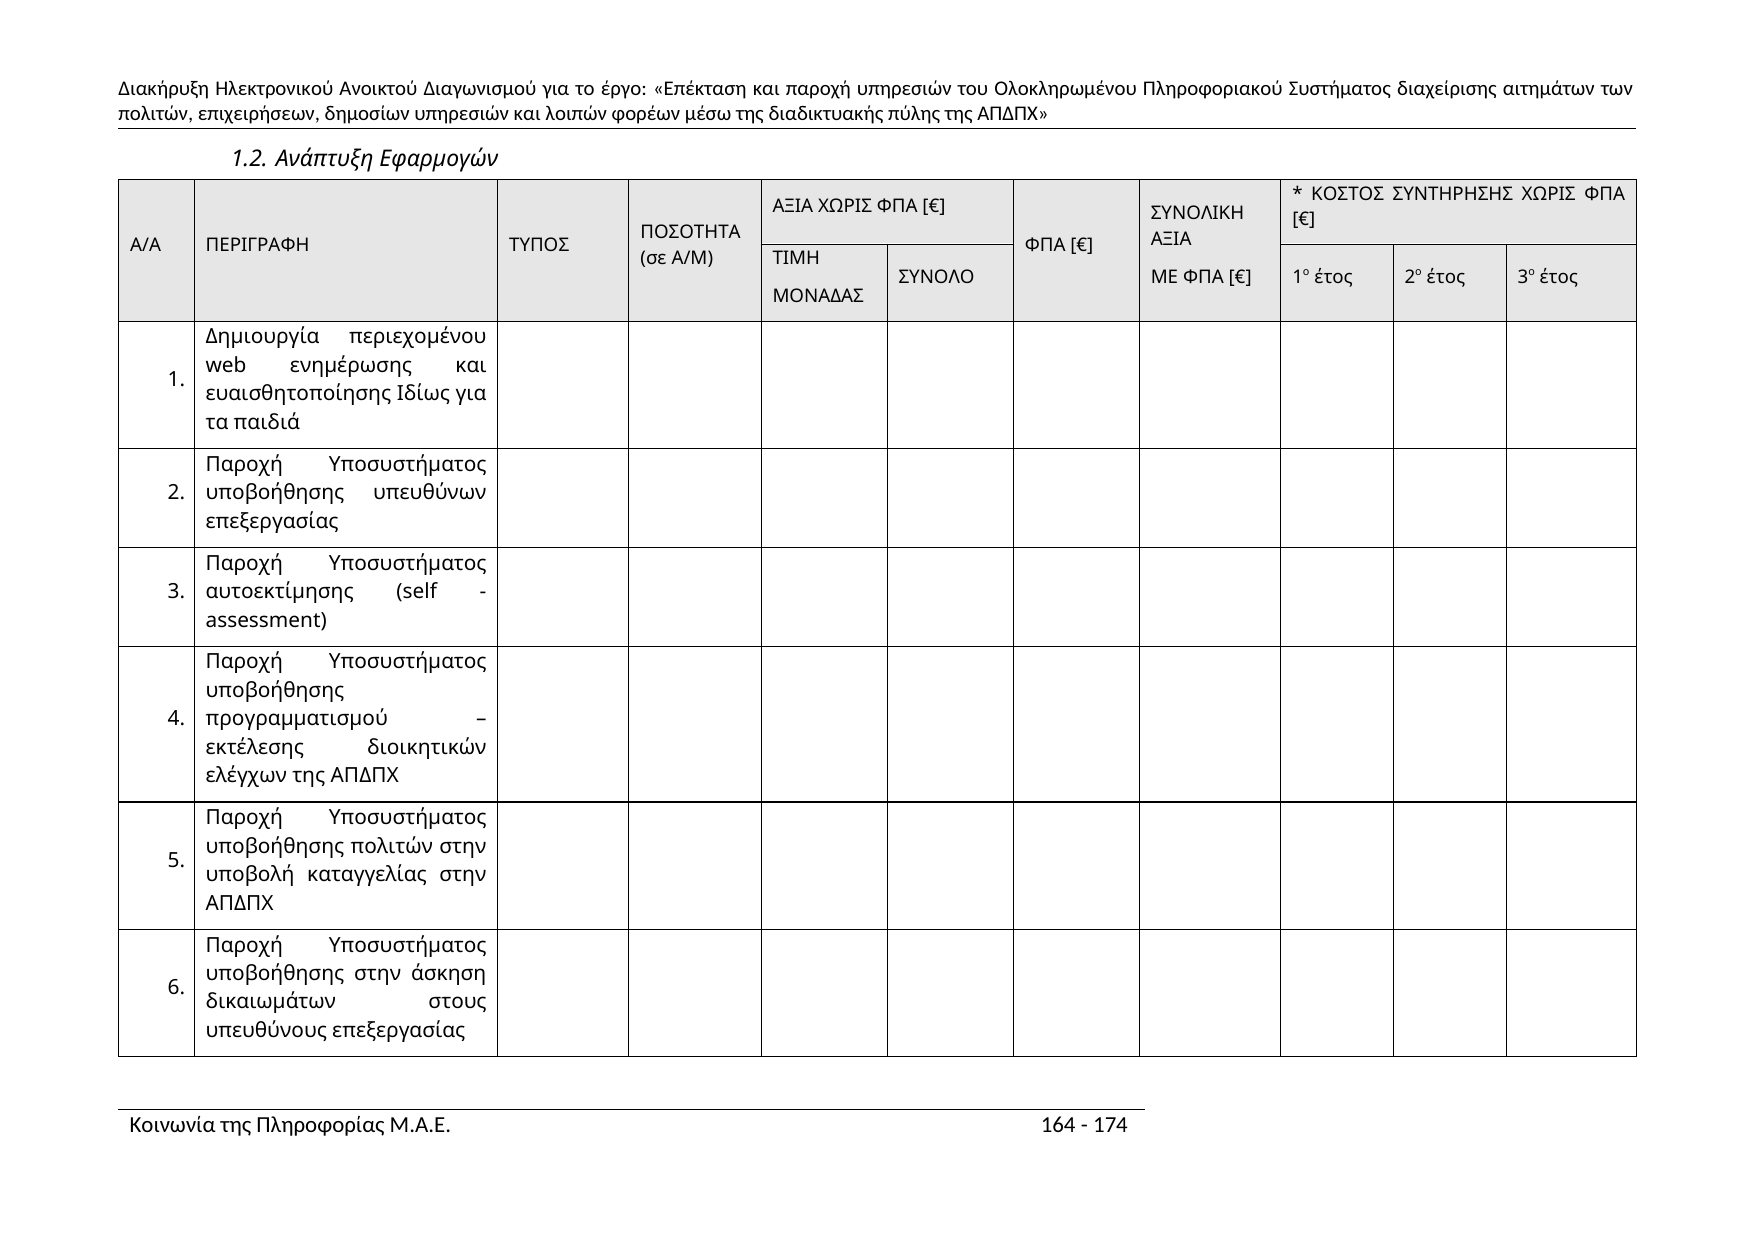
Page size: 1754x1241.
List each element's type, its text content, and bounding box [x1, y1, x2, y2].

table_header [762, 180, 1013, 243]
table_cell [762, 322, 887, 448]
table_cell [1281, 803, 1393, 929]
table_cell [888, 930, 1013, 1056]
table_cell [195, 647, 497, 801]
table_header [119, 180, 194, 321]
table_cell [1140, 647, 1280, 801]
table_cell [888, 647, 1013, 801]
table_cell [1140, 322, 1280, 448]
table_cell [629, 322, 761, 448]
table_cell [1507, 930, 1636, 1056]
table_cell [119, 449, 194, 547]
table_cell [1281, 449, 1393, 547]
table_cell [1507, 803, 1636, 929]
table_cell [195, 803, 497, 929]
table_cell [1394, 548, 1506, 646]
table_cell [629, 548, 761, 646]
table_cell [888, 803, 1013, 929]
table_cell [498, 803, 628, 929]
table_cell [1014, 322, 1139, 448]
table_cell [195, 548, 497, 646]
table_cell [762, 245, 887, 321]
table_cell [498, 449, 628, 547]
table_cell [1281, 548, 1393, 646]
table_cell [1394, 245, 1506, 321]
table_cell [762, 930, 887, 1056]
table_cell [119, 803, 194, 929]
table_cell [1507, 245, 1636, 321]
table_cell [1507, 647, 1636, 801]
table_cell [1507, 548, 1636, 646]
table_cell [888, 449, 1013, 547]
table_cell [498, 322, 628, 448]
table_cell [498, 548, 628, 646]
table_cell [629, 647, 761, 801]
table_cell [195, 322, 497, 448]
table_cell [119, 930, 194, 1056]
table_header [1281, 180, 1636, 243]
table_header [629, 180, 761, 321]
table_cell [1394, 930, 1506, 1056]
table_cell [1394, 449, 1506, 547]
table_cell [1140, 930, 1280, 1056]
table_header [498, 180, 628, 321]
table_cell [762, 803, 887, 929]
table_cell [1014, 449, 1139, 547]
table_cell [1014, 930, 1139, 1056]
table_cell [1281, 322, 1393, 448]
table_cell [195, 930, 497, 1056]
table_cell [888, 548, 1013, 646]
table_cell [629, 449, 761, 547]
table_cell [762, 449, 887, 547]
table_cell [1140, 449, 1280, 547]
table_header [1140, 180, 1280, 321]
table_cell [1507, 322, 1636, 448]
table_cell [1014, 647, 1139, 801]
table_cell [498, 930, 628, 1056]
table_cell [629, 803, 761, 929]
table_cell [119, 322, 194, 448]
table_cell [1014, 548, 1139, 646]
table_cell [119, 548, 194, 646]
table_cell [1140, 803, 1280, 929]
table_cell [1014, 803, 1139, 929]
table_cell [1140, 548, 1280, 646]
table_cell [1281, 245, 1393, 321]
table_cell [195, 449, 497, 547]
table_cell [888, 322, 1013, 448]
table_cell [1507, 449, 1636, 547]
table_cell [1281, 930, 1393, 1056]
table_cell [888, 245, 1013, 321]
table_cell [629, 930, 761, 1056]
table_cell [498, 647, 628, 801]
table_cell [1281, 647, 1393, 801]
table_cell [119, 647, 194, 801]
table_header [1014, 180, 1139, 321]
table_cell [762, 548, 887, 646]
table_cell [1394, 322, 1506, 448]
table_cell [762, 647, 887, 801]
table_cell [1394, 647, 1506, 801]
subtitle Ανάπτυξη Εφαρμογών [231, 141, 1636, 173]
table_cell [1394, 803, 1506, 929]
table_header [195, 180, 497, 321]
